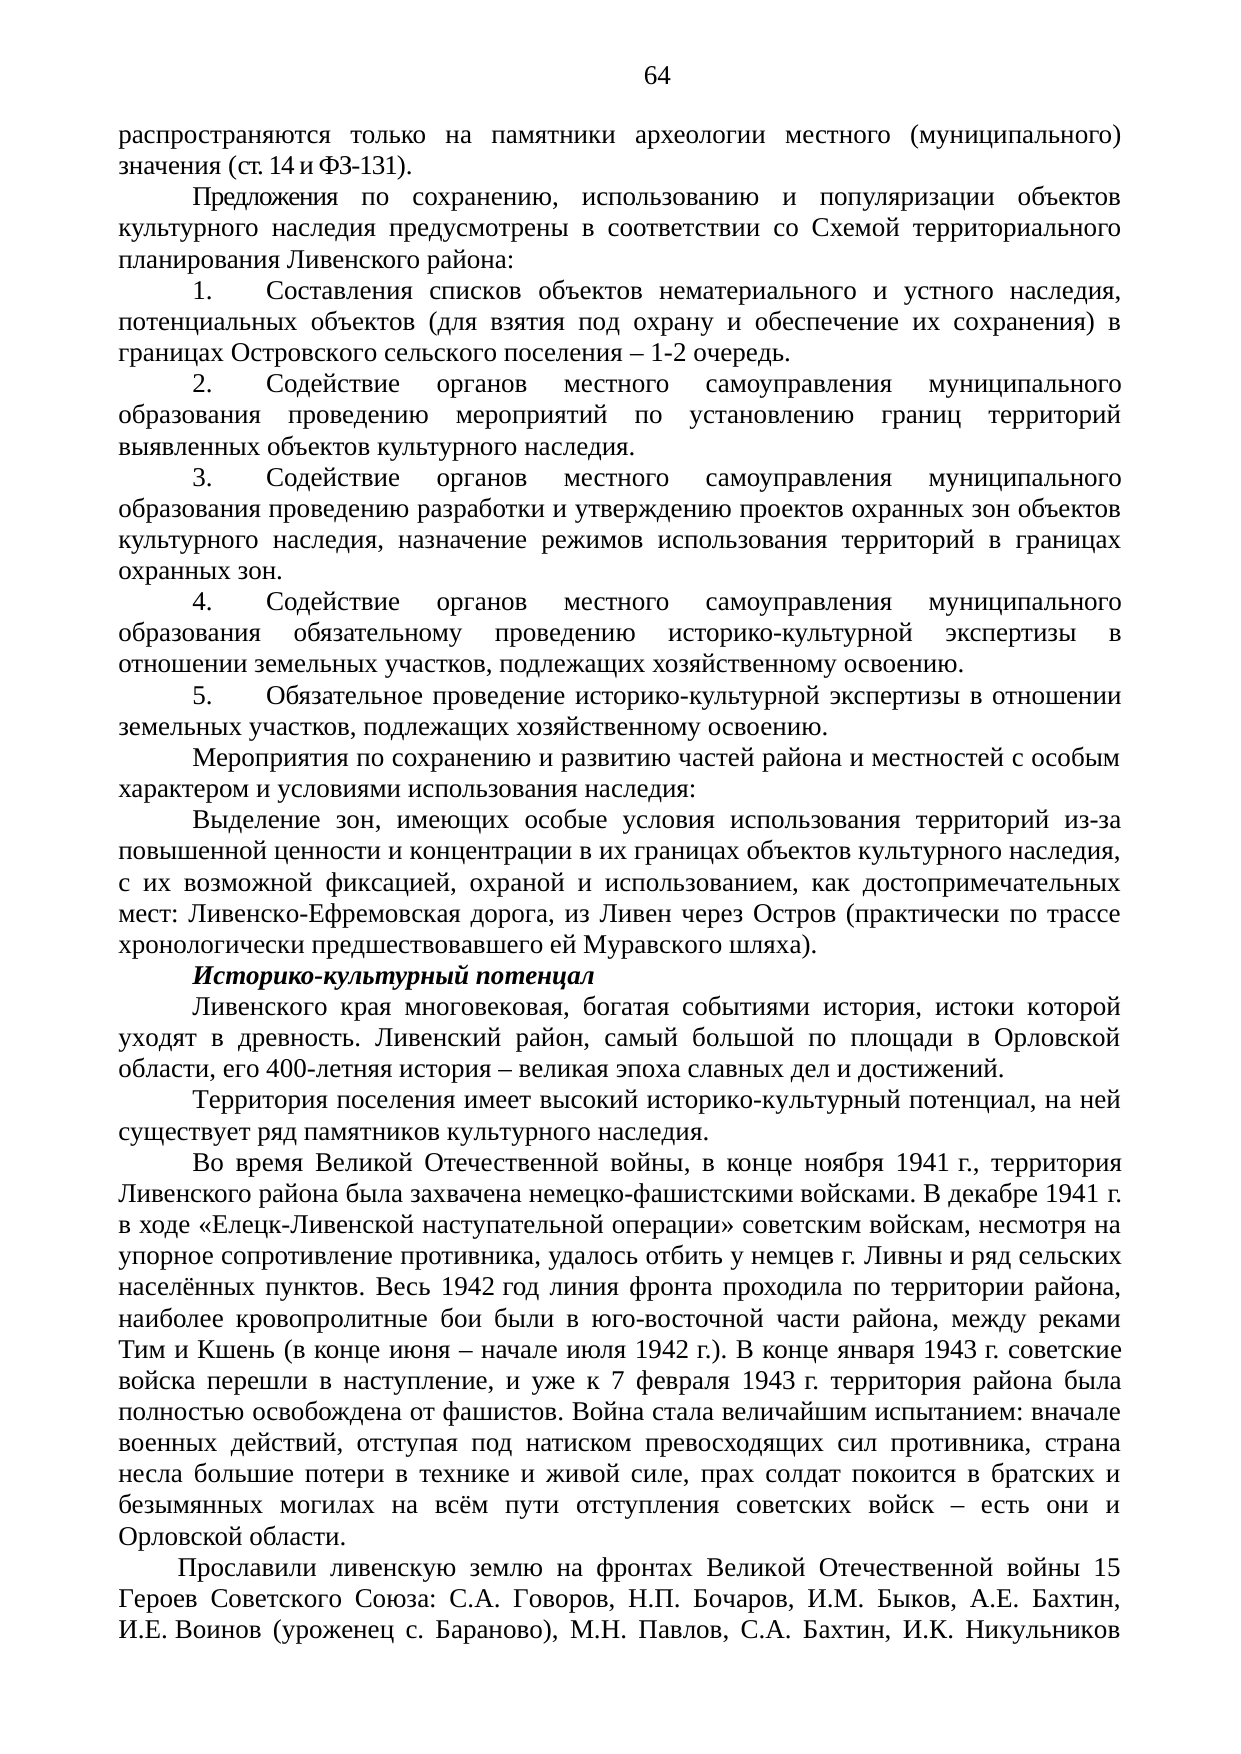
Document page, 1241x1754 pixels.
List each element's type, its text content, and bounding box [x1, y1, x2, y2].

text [118, 1551, 1122, 1644]
list Содействие органов местного самоуправления муниципального образования проведению разработки и утверждению проектов охранных зон объектов культурного наследия, назначение режимов использования территорий в границах охранных зон. [118, 461, 1122, 585]
text Историко-культурный потенцал [118, 959, 1122, 990]
text Во время Великой Отечественной войны, в конце ноября 1941 г., территория Ливенского района была захвачена немецко-фашистскими войсками. В декабре 1941 г. в ходе «Елецк-Ливенской наступательной операции» советским войскам, несмотря на упорное сопротивление противника, удалось отбить у немцев г. Ливны и ряд сельских населённых пунктов. Весь 1942 год линия фронта проходила по территории района, наиболее кровопролитные бои были в юго-восточной части района, между реками Тим и Кшень (в конце июня – начале июля 1942 г.). В конце января 1943 г. советские войска перешли в наступление, и уже к 7 февраля 1943 г. территория района была полностью освобождена от фашистов. Война стала величайшим испытанием: вначале военных действий, отступая под натиском превосходящих сил противника, страна несла большие потери в технике и живой силе, прах солдат покоится в братских и безымянных могилах на всём пути отступления советских войск ‒ есть они и Орловской области. [118, 1146, 1122, 1551]
text Мероприятия по сохранению и развитию частей района и местностей с особым характером и условиями использования наследия: [118, 741, 1122, 803]
text Ливенского края многовековая, богатая событиями история, истоки которой уходят в древность. Ливенский район, самый большой по площади в Орловской области, его 400-летняя история – великая эпоха славных дел и достижений. [118, 990, 1122, 1084]
text Предложения по сохранению, использованию и популяризации объектов культурного наследия предусмотрены в соответствии со Схемой территориального планирования Ливенского района: [118, 180, 1122, 274]
list Содействие органов местного самоуправления муниципального образования обязательному проведению историко-культурной экспертизы в отношении земельных участков, подлежащих хозяйственному освоению. [118, 585, 1122, 679]
list Содействие органов местного самоуправления муниципального образования проведению мероприятий по установлению границ территорий выявленных объектов культурного наследия. [118, 367, 1122, 461]
text Выделение зон, имеющих особые условия использования территорий из-за повышенной ценности и концентрации в их границах объектов культурного наследия, с их возможной фиксацией, охраной и использованием, как достопримечательных мест: Ливенско-Ефремовская дорога, из Ливен через Остров (практически по трассе хронологически предшествовавшего ей Муравского шляха). [118, 803, 1122, 959]
list Составления списков объектов нематериального и устного наследия, потенциальных объектов (для взятия под охрану и обеспечение их сохранения) в границах Островского сельского поселения ‒ 1-2 очередь. [118, 274, 1122, 367]
text Территория поселения имеет высокий историко-культурный потенциал, на ней существует ряд памятников культурного наследия. [118, 1084, 1122, 1146]
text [118, 118, 1122, 180]
list Обязательное проведение историко-культурной экспертизы в отношении земельных участков, подлежащих хозяйственному освоению. [118, 679, 1122, 741]
